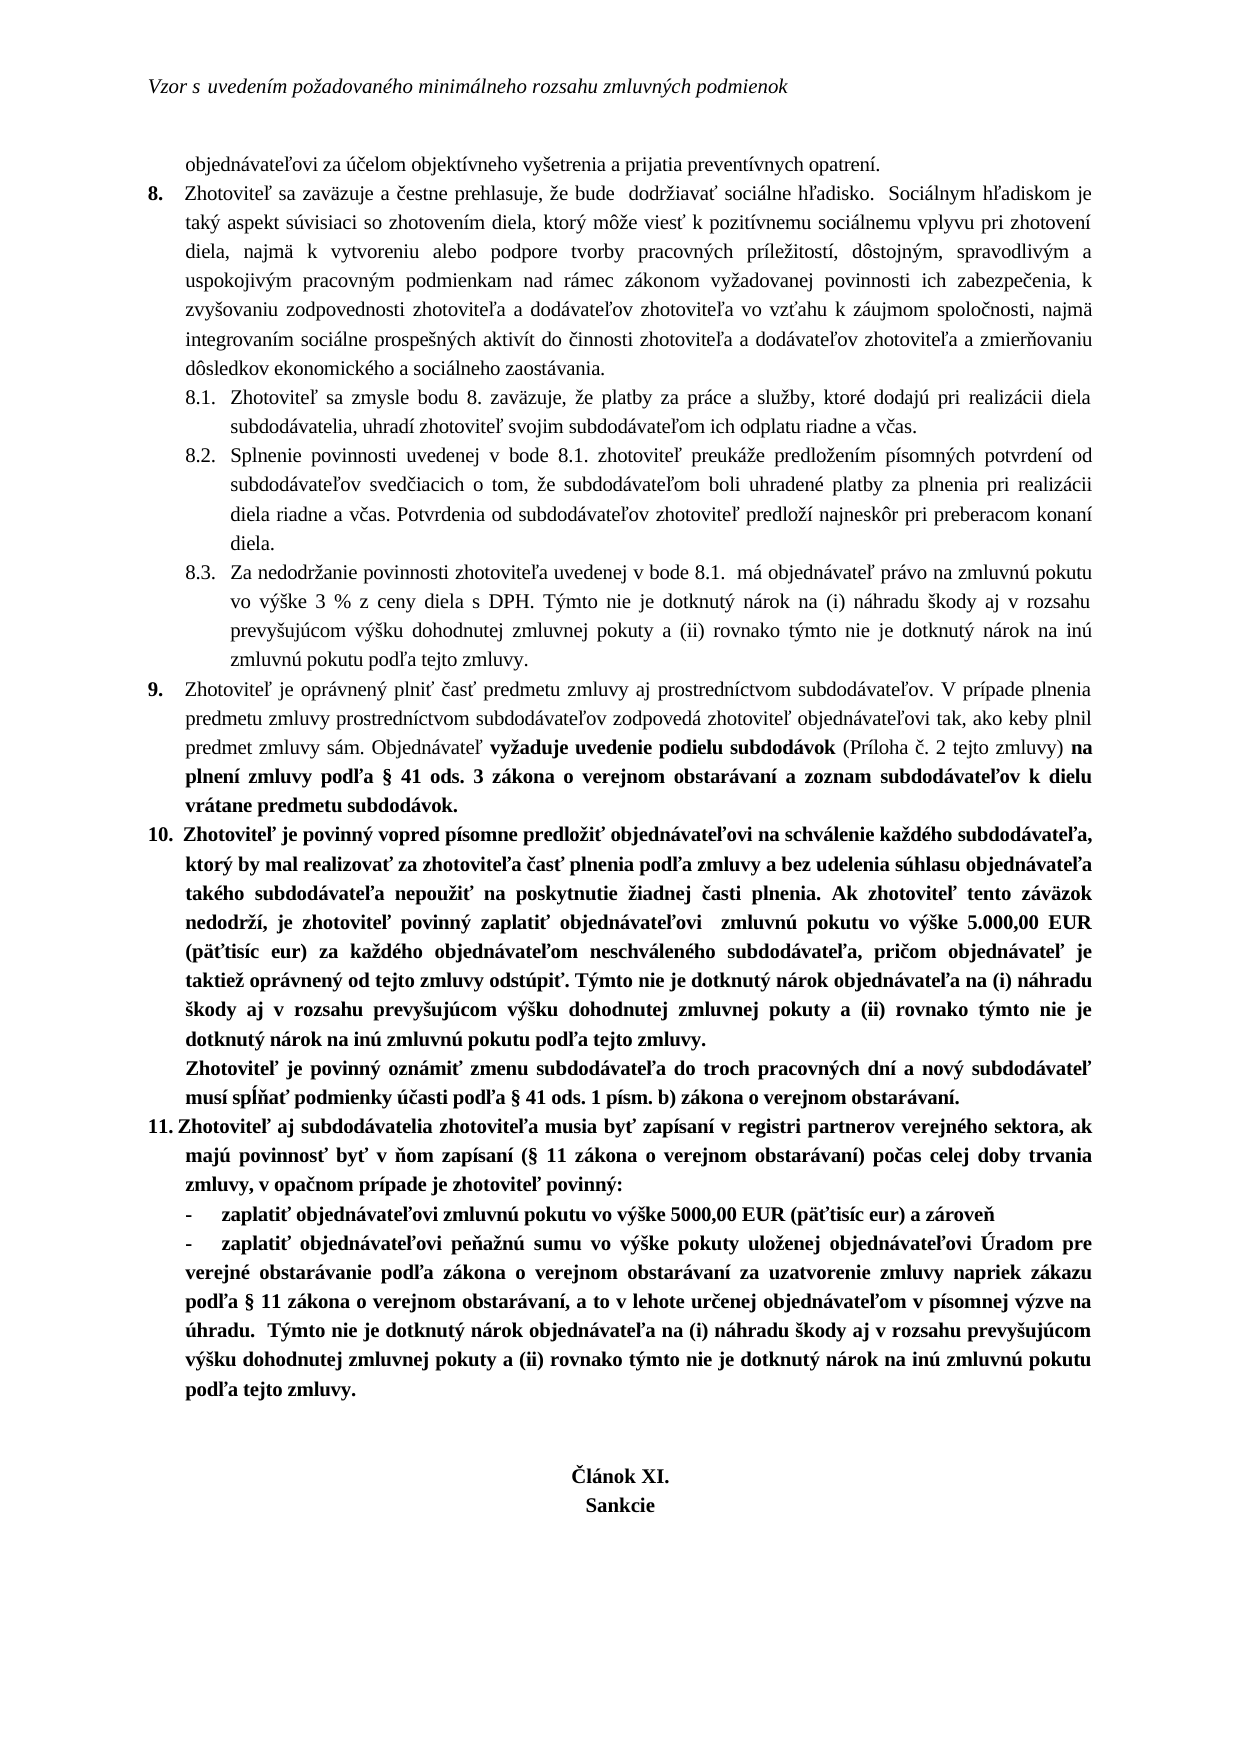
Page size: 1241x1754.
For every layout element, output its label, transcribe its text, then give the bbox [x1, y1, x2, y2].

list Zhotoviteľ je oprávnený plniť časť predmetu zmluvy aj prostredníctvom subdodávateľov. V prípade plnenia predmetu zmluvy prostredníctvom subdodávateľov zodpovedá zhotoviteľ objednávateľovi tak, ako keby plnil predmet zmluvy sám. Objednávateľ vyžaduje uvedenie podielu subdodávok (Príloha č. 2 tejto zmluvy) na plnení zmluvy podľa § 41 ods. 3 zákona o verejnom obstarávaní a zoznam subdodávateľov k dielu vrátane predmetu subdodávok. [148, 673, 1093, 818]
list Zhotoviteľ sa zaväzuje a čestne prehlasuje, že bude dodržiavať sociálne hľadisko. Sociálnym hľadiskom je taký aspekt súvisiaci so zhotovením diela, ktorý môže viesť k pozitívnemu sociálnemu vplyvu pri zhotovení diela, najmä k vytvoreniu alebo podpore tvorby pracovných príležitostí, dôstojným, spravodlivým a uspokojivým pracovným podmienkam nad rámec zákonom vyžadovanej povinnosti ich zabezpečenia, k zvyšovaniu zodpovednosti zhotoviteľa a dodávateľov zhotoviteľa vo vzťahu k záujmom spoločnosti, najmä integrovaním sociálne prospešných aktivít do činnosti zhotoviteľa a dodávateľov zhotoviteľa a zmierňovaniu dôsledkov ekonomického a sociálneho zaostávania. [148, 177, 1093, 381]
list Zhotoviteľ sa zmysle bodu 8. zaväzuje, že platby za práce a služby, ktoré dodajú pri realizácii diela subdodávatelia, uhradí zhotoviteľ svojim subdodávateľom ich odplatu riadne a včas. [185, 381, 1093, 439]
list Za nedodržanie povinnosti zhotoviteľa uvedenej v bode 8.1. má objednávateľ právo na zmluvnú pokutu vo výške 3 % z ceny diela s DPH. Týmto nie je dotknutý nárok na (i) náhradu škody aj v rozsahu prevyšujúcom výšku dohodnutej zmluvnej pokuty a (ii) rovnako týmto nie je dotknutý nárok na inú zmluvnú pokutu podľa tejto zmluvy. [185, 556, 1093, 673]
text Článok XI. [148, 1460, 1093, 1489]
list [148, 148, 1093, 177]
text Sankcie [148, 1489, 1093, 1518]
list Splnenie povinnosti uvedenej v bode 8.1. zhotoviteľ preukáže predložením písomných potvrdení od subdodávateľov svedčiacich o tom, že subdodávateľom boli uhradené platby za plnenia pri realizácii diela riadne a včas. Potvrdenia od subdodávateľov zhotoviteľ predloží najneskôr pri preberacom konaní diela. [185, 439, 1093, 556]
text - zaplatiť objednávateľovi zmluvnú pokutu vo výške 5000,00 EUR (päťtisíc eur) a zároveň [185, 1198, 1093, 1227]
text Zhotoviteľ je povinný oznámiť zmenu subdodávateľa do troch pracovných dní a nový subdodávateľ musí spĺňať podmienky účasti podľa § 41 ods. 1 písm. b) zákona o verejnom obstarávaní. [185, 1052, 1093, 1110]
list Zhotoviteľ je povinný vopred písomne predložiť objednávateľovi na schválenie každého subdodávateľa, ktorý by mal realizovať za zhotoviteľa časť plnenia podľa zmluvy a bez udelenia súhlasu objednávateľa takého subdodávateľa nepoužiť na poskytnutie žiadnej časti plnenia. Ak zhotoviteľ tento záväzok nedodrží, je zhotoviteľ povinný zaplatiť objednávateľovi zmluvnú pokutu vo výške 5.000,00 EUR (päťtisíc eur) za každého objednávateľom neschváleného subdodávateľa, pričom objednávateľ je taktiež oprávnený od tejto zmluvy odstúpiť. Týmto nie je dotknutý nárok objednávateľa na (i) náhradu škody aj v rozsahu prevyšujúcom výšku dohodnutej zmluvnej pokuty a (ii) rovnako týmto nie je dotknutý nárok na inú zmluvnú pokutu podľa tejto zmluvy. [148, 818, 1093, 1052]
text - zaplatiť objednávateľovi peňažnú sumu vo výške pokuty uloženej objednávateľovi Úradom pre verejné obstarávanie podľa zákona o verejnom obstarávaní za uzatvorenie zmluvy napriek zákazu podľa § 11 zákona o verejnom obstarávaní, a to v lehote určenej objednávateľom v písomnej výzve na úhradu. Týmto nie je dotknutý nárok objednávateľa na (i) náhradu škody aj v rozsahu prevyšujúcom výšku dohodnutej zmluvnej pokuty a (ii) rovnako týmto nie je dotknutý nárok na inú zmluvnú pokutu podľa tejto zmluvy. [185, 1227, 1093, 1402]
list Zhotoviteľ aj subdodávatelia zhotoviteľa musia byť zapísaní v registri partnerov verejného sektora, ak majú povinnosť byť v ňom zapísaní (§ 11 zákona o verejnom obstarávaní) počas celej doby trvania zmluvy, v opačnom prípade je zhotoviteľ povinný: [148, 1110, 1093, 1198]
